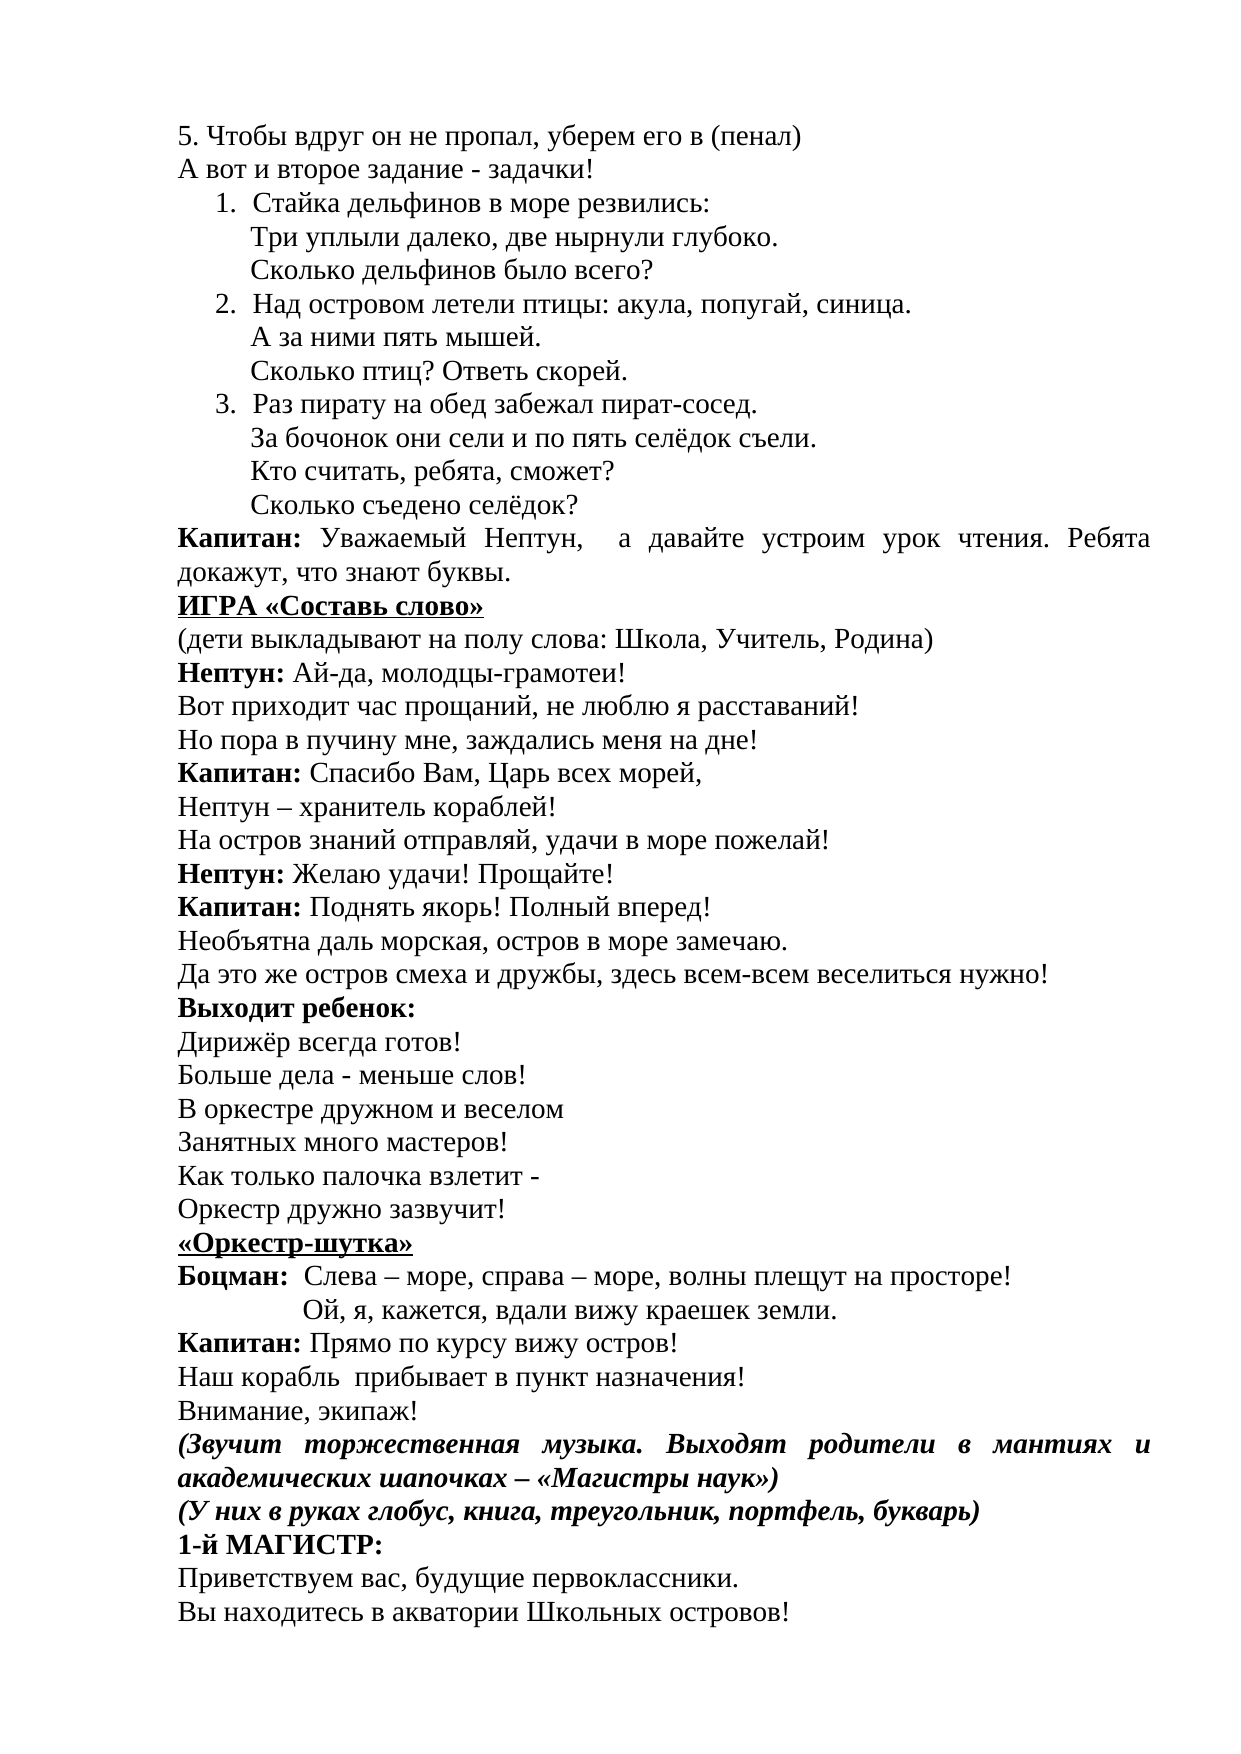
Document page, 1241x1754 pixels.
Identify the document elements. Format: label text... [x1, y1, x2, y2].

text Внимание, экипаж! [177, 1393, 1152, 1426]
text Нептун: Желаю удачи! Прощайте! [177, 856, 1152, 889]
text Боцман: Слева – море, справа – море, волны плещут на просторе! [177, 1258, 1152, 1292]
text Капитан: Спасибо Вам, Царь всех морей, [177, 755, 1152, 789]
text Капитан: Уважаемый Нептун, а давайте устроим урок чтения. Ребята докажут, что знают буквы. [177, 521, 1152, 588]
text Кто считать, ребята, сможет? [177, 453, 1152, 487]
text Больше дела - меньше слов! [177, 1057, 1152, 1091]
text Приветствуем вас, будущие первоклассники. [177, 1560, 1152, 1594]
text В оркестре дружном и веселом [177, 1091, 1152, 1124]
text Вот приходит час прощаний, не люблю я расставаний! [177, 688, 1152, 722]
text А за ними пять мышей. [177, 319, 1152, 353]
text Но пора в пучину мне, заждались меня на дне! [177, 722, 1152, 755]
text Нептун – хранитель кораблей! [177, 789, 1152, 822]
text (У них в руках глобус, книга, треугольник, портфель, букварь) [177, 1493, 1152, 1527]
text Три уплыли далеко, две нырнули глубоко. [177, 219, 1152, 252]
text Ой, я, кажется, вдали вижу краешек земли. [215, 1292, 1152, 1326]
text Сколько птиц? Ответь скорей. [177, 353, 1152, 386]
list Над островом летели птицы: акула, попугай, синица. [215, 286, 1152, 319]
text ИГРА «Составь слово» [177, 588, 1152, 621]
text Необъятна даль морская, остров в море замечаю. [177, 923, 1152, 957]
text Выходит ребенок: [177, 990, 1152, 1024]
list Стайка дельфинов в море резвились: [215, 185, 1152, 219]
text Дирижёр всегда готов! [177, 1024, 1152, 1057]
text (дети выкладывают на полу слова: Школа, Учитель, Родина) [177, 621, 1152, 655]
text Капитан: Поднять якорь! Полный вперед! [177, 889, 1152, 923]
text Нептун: Ай-да, молодцы-грамотеи! [177, 655, 1152, 688]
text Сколько дельфинов было всего? [177, 252, 1152, 286]
text «Оркестр-шутка» [177, 1225, 1152, 1258]
list Раз пирату на обед забежал пират-сосед. [215, 386, 1152, 420]
text Наш корабль прибывает в пункт назначения! [177, 1359, 1152, 1393]
text Оркестр дружно зазвучит! [177, 1191, 1152, 1225]
text Да это же остров смеха и дружбы, здесь всем-всем веселиться нужно! [177, 957, 1152, 990]
text На остров знаний отправляй, удачи в море пожелай! [177, 822, 1152, 856]
text Как только палочка взлетит - [177, 1158, 1152, 1191]
text За бочонок они сели и по пять селёдок съели. [177, 420, 1152, 453]
text 1-й МАГИСТР: [177, 1527, 1152, 1560]
text Капитан: Прямо по курсу вижу остров! [177, 1326, 1152, 1359]
text Занятных много мастеров! [177, 1124, 1152, 1158]
text Сколько съедено селёдок? [177, 487, 1152, 521]
text (Звучит торжественная музыка. Выходят родители в мантиях и академических шапочках – «Магистры наук») [177, 1426, 1152, 1493]
text Вы находитесь в акватории Школьных островов! [177, 1594, 1152, 1627]
